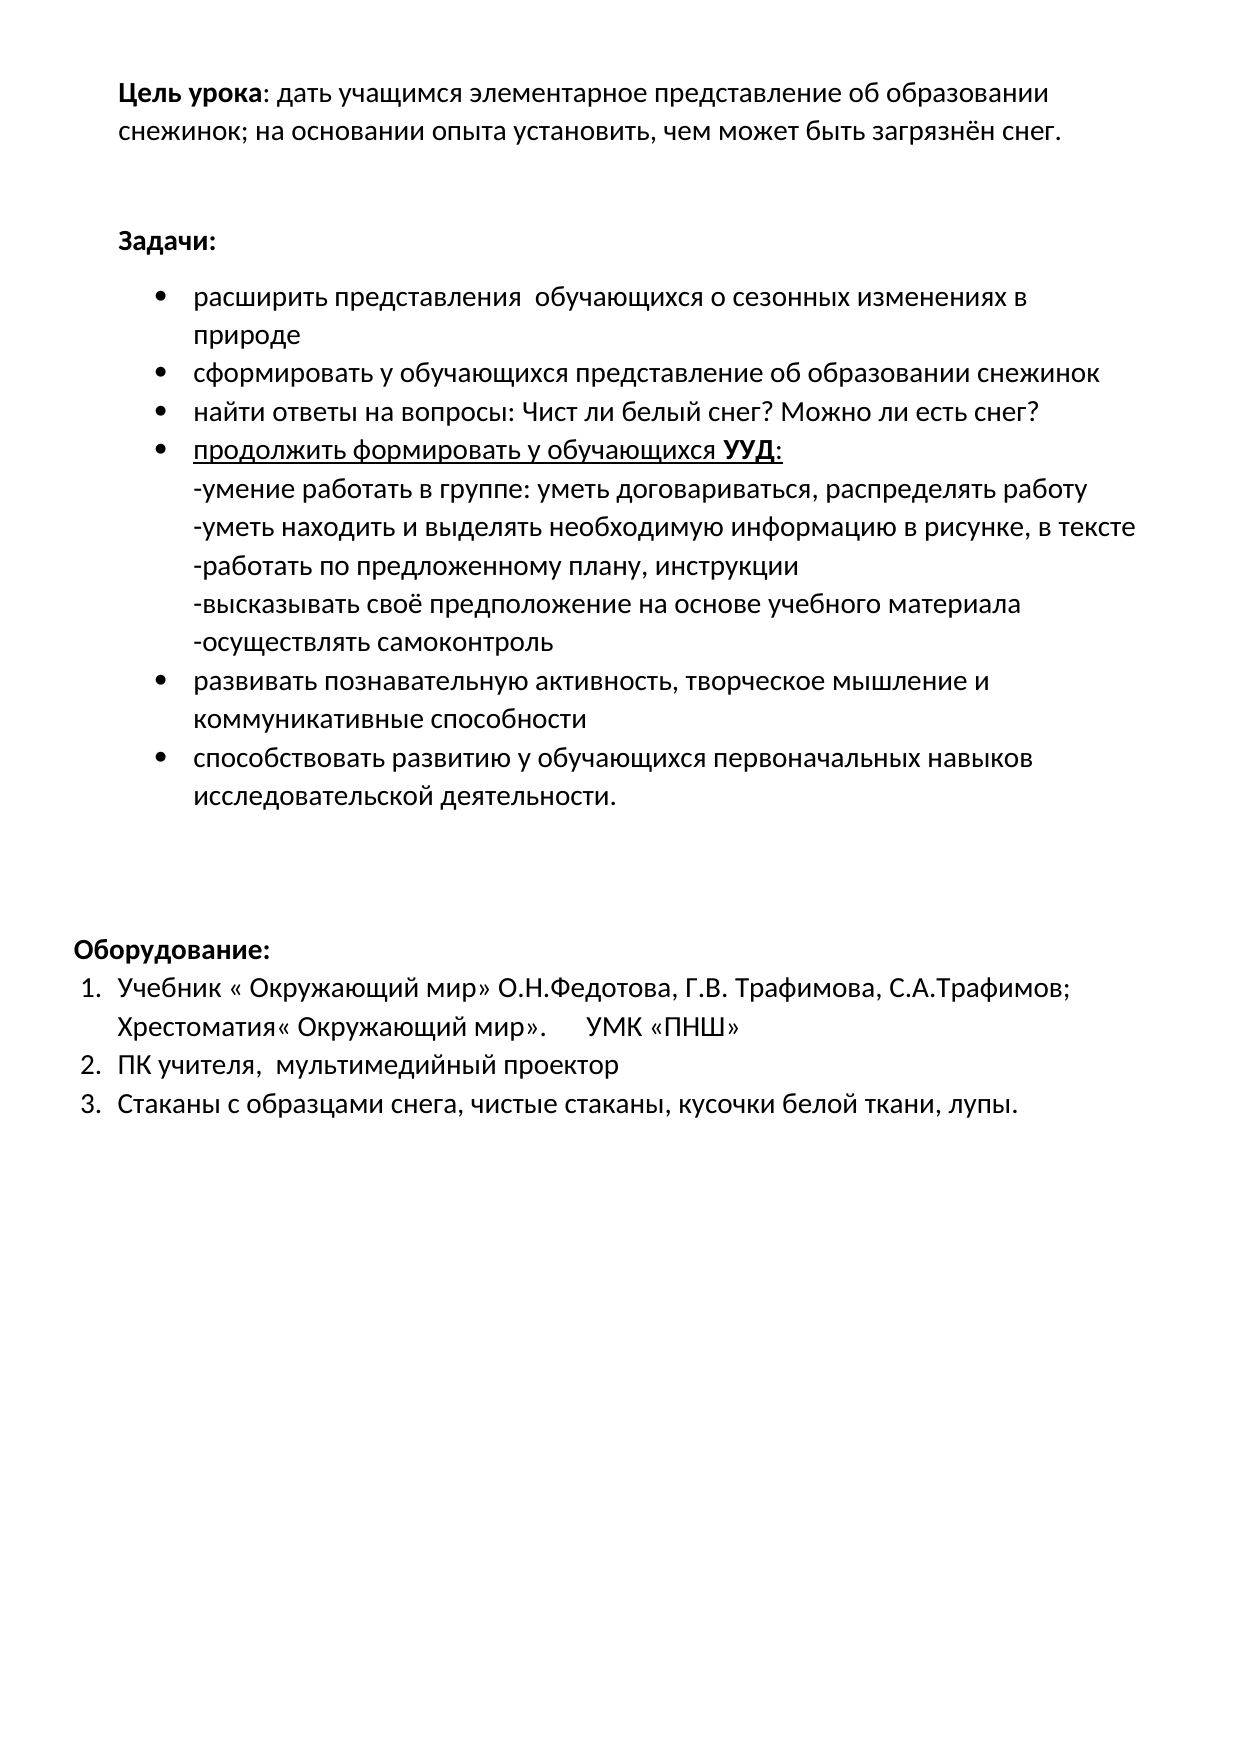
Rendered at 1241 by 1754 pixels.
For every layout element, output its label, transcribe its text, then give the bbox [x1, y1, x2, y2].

list -работать по предложенному плану, инструкции [193, 547, 1137, 582]
list расширить представления обучающихся о сезонных изменениях в природе [156, 278, 1137, 352]
list развивать познавательную активность, творческое мышление и коммуникативные способности [156, 662, 1137, 736]
list найти ответы на вопросы: Чист ли белый снег? Можно ли есть снег? [156, 393, 1137, 428]
list Стаканы с образцами снега, чистые стаканы, кусочки белой ткани, лупы. [80, 1085, 1137, 1120]
text Цель урока: дать учащимся элементарное представление об образовании снежинок; на основании опыта установить, чем может быть загрязнён снег. [118, 74, 1137, 148]
list сформировать у обучающихся представление об образовании снежинок [156, 354, 1137, 390]
list продолжить формировать у обучающихся УУД: [156, 431, 1137, 467]
list ПК учителя, мультимедийный проектор [80, 1046, 1137, 1082]
list Хрестоматия« Окружающий мир». УМК «ПНШ» [117, 1008, 1137, 1043]
list -осуществлять самоконтроль [193, 623, 1137, 659]
list -высказывать своё предположение на основе учебного материала [193, 585, 1137, 621]
list способствовать развитию у обучающихся первоначальных навыков исследовательской деятельности. [156, 739, 1137, 813]
list -уметь находить и выделять необходимую информацию в рисунке, в тексте [193, 508, 1137, 544]
list Оборудование: [74, 931, 1137, 967]
list -умение работать в группе: уметь договариваться, распределять работу [193, 470, 1137, 505]
list Учебник « Окружающий мир» О.Н.Федотова, Г.В. Трафимова, С.А.Трафимов; [80, 969, 1137, 1005]
text Задачи: [118, 222, 1137, 258]
